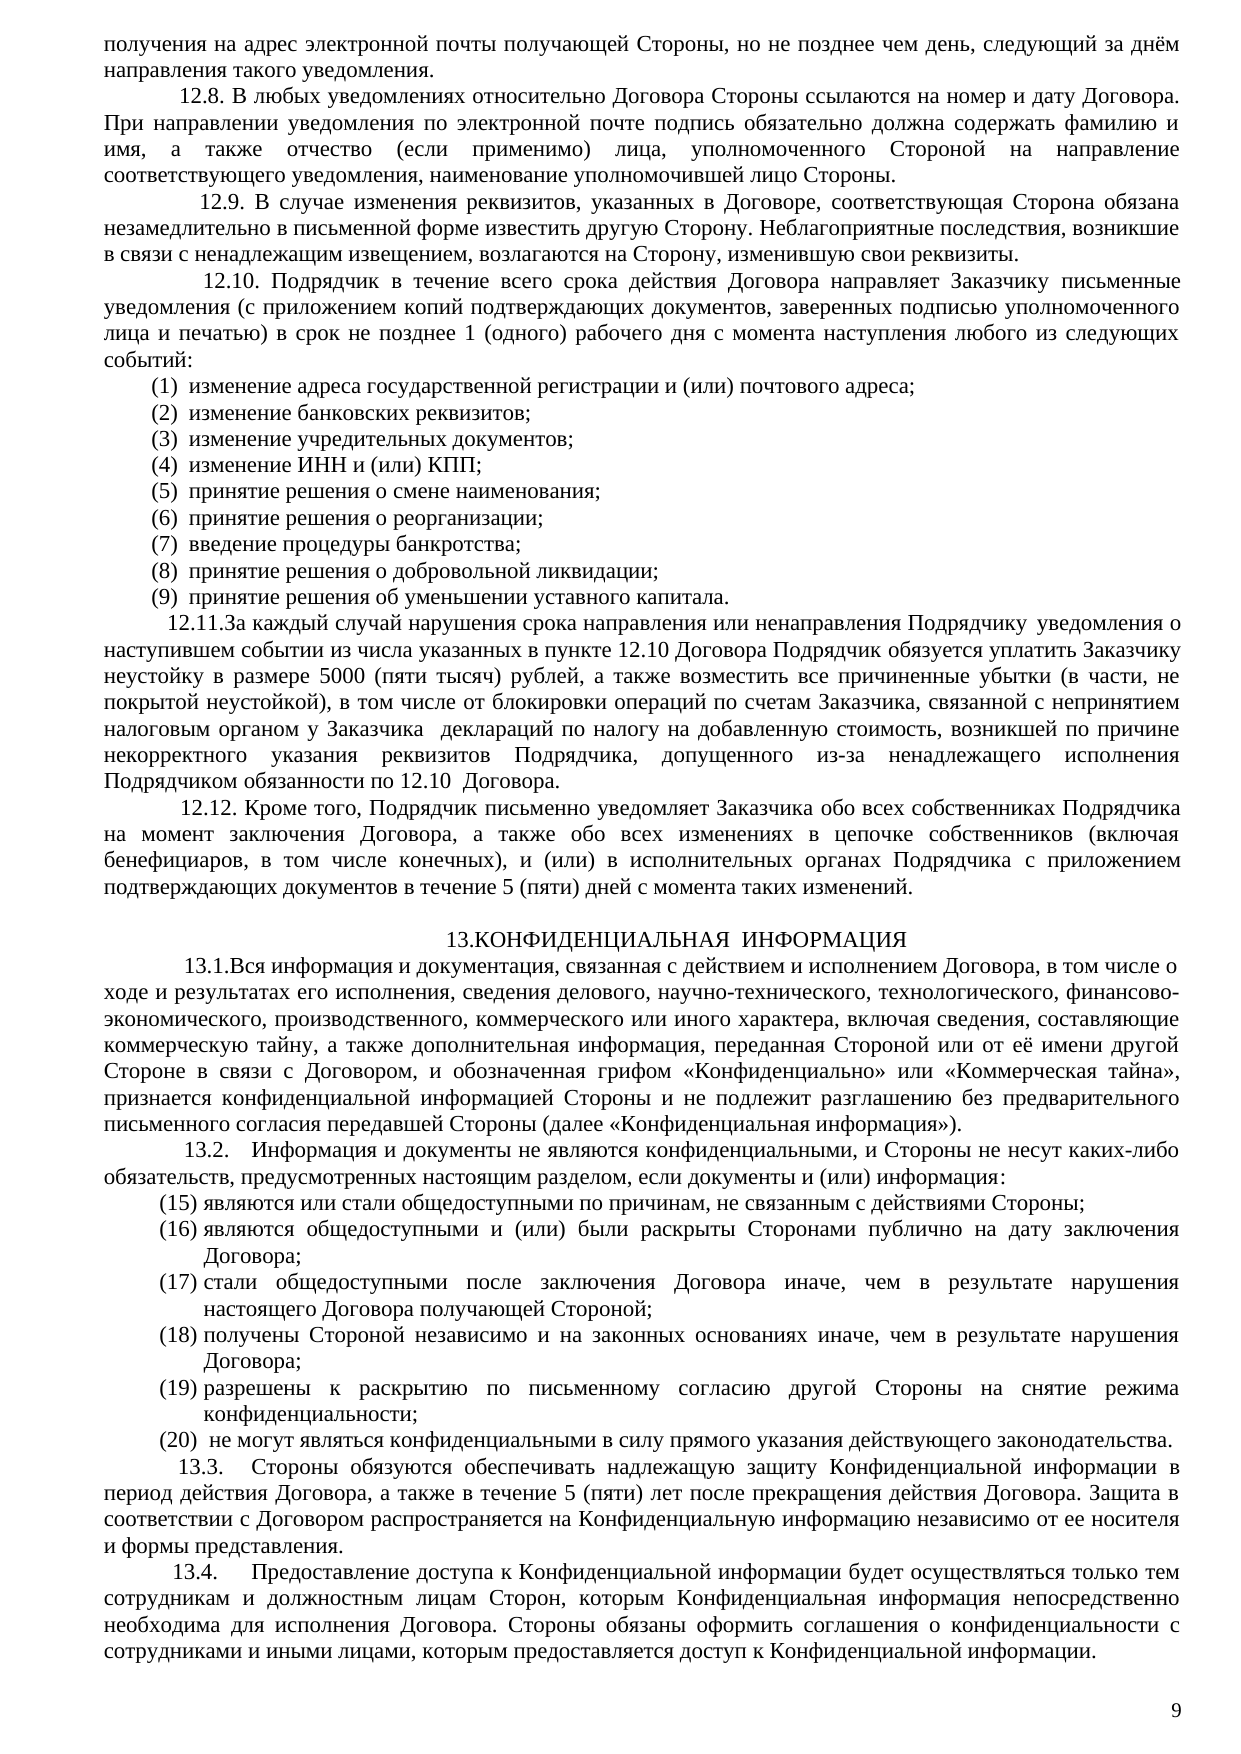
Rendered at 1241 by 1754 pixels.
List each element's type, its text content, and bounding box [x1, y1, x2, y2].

list 12.12. Кроме того, Подрядчик письменно уведомляет Заказчика обо всех собственниках Подрядчика на момент заключения Договора, а также обо всех изменениях в цепочке собственников (включая бенефициаров, в том числе конечных), и (или) в исполнительных органах Подрядчика с приложением подтверждающих документов в течение 5 (пяти) дней с момента таких изменений. [103, 794, 1181, 899]
list введение процедуры банкротства; [151, 530, 1181, 557]
list изменение адреса государственной регистрации и (или) почтового адреса; [151, 372, 1181, 398]
list 12.10. Подрядчик в течение всего срока действия Договора направляет Заказчику письменные уведомления (с приложением копий подтверждающих документов, заверенных подписью уполномоченного лица и печатью) в срок не позднее 1 (одного) рабочего дня с момента наступления любого из следующих событий: [103, 267, 1181, 372]
list принятие решения о смене наименования; [151, 478, 1181, 504]
text не могут являться конфиденциальными в силу прямого указания действующего законодательства. [159, 1426, 1181, 1453]
list принятие решения о реорганизации; [151, 504, 1181, 530]
list принятие решения об уменьшении уставного капитала. [151, 583, 1181, 609]
list 12.11.За каждый случай нарушения срока направления или ненаправления Подрядчику уведомления о наступившем событии из числа указанных в пункте 12.10 Договора Подрядчик обязуется уплатить Заказчику неустойку в размере 5000 (пяти тысяч) рублей, а также возместить все причиненные убытки (в части, не покрытой неустойкой), в том числе от блокировки операций по счетам Заказчика, связанной с непринятием налоговым органом у Заказчика деклараций по налогу на добавленную стоимость, возникшей по причине некорректного указания реквизитов Подрядчика, допущенного из-за ненадлежащего исполнения Подрядчиком обязанности по 12.10 Договора. [103, 609, 1181, 794]
list 13.1.Вся информация и документация, связанная с действием и исполнением Договора, в том числе о ходе и результатах его исполнения, сведения делового, научно-технического, технологического, финансово-экономического, производственного, коммерческого или иного характера, включая сведения, составляющие коммерческую тайну, а также дополнительная информация, переданная Стороной или от её имени другой Стороне в связи с Договором, и обозначенная грифом «Конфиденциально» или «Коммерческая тайна», признается конфиденциальной информацией Стороны и не подлежит разглашению без предварительного письменного согласия передавшей Стороны (далее «Конфиденциальная информация»). [103, 952, 1181, 1136]
list 12.8. В любых уведомлениях относительно Договора Стороны ссылаются на номер и дату Договора. При направлении уведомления по электронной почте подпись обязательно должна содержать фамилию и имя, а также отчество (если применимо) лица, уполномоченного Стороной на направление соответствующего уведомления, наименование уполномочившей лицо Стороны. [103, 82, 1181, 188]
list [103, 29, 1181, 82]
text являются общедоступными и (или) были раскрыты Сторонами публично на дату заключения Договора; [159, 1216, 1181, 1268]
text разрешены к раскрытию по письменному согласию другой Стороны на снятие режима конфиденциальности; [159, 1374, 1181, 1426]
list изменение ИНН и (или) КПП; [151, 451, 1181, 478]
text 13.КОНФИДЕНЦИАЛЬНАЯ ИНФОРМАЦИЯ [103, 926, 1175, 952]
list изменение банковских реквизитов; [151, 398, 1181, 425]
list принятие решения о добровольной ликвидации; [151, 557, 1181, 583]
list 13.2. Информация и документы не являются конфиденциальными, и Стороны не несут каких-либо обязательств, предусмотренных настоящим разделом, если документы и (или) информация: [103, 1136, 1181, 1189]
text являются или стали общедоступными по причинам, не связанным с действиями Стороны; [159, 1189, 1181, 1216]
list 12.9. В случае изменения реквизитов, указанных в Договоре, соответствующая Сторона обязана незамедлительно в письменной форме известить другую Сторону. Неблагоприятные последствия, возникшие в связи с ненадлежащим извещением, возлагаются на Сторону, изменившую свои реквизиты. [103, 188, 1181, 267]
list изменение учредительных документов; [151, 425, 1181, 451]
text стали общедоступными после заключения Договора иначе, чем в результате нарушения настоящего Договора получающей Стороной; [159, 1268, 1181, 1321]
list 13.4. Предоставление доступа к Конфиденциальной информации будет осуществляться только тем сотрудникам и должностным лицам Сторон, которым Конфиденциальная информация непосредственно необходима для исполнения Договора. Стороны обязаны оформить соглашения о конфиденциальности с сотрудниками и иными лицами, которым предоставляется доступ к Конфиденциальной информации. [103, 1558, 1181, 1663]
text получены Стороной независимо и на законных основаниях иначе, чем в результате нарушения Договора; [159, 1321, 1181, 1374]
list 13.3. Стороны обязуются обеспечивать надлежащую защиту Конфиденциальной информации в период действия Договора, а также в течение 5 (пяти) лет после прекращения действия Договора. Защита в соответствии с Договором распространяется на Конфиденциальную информацию независимо от ее носителя и формы представления. [103, 1453, 1181, 1558]
